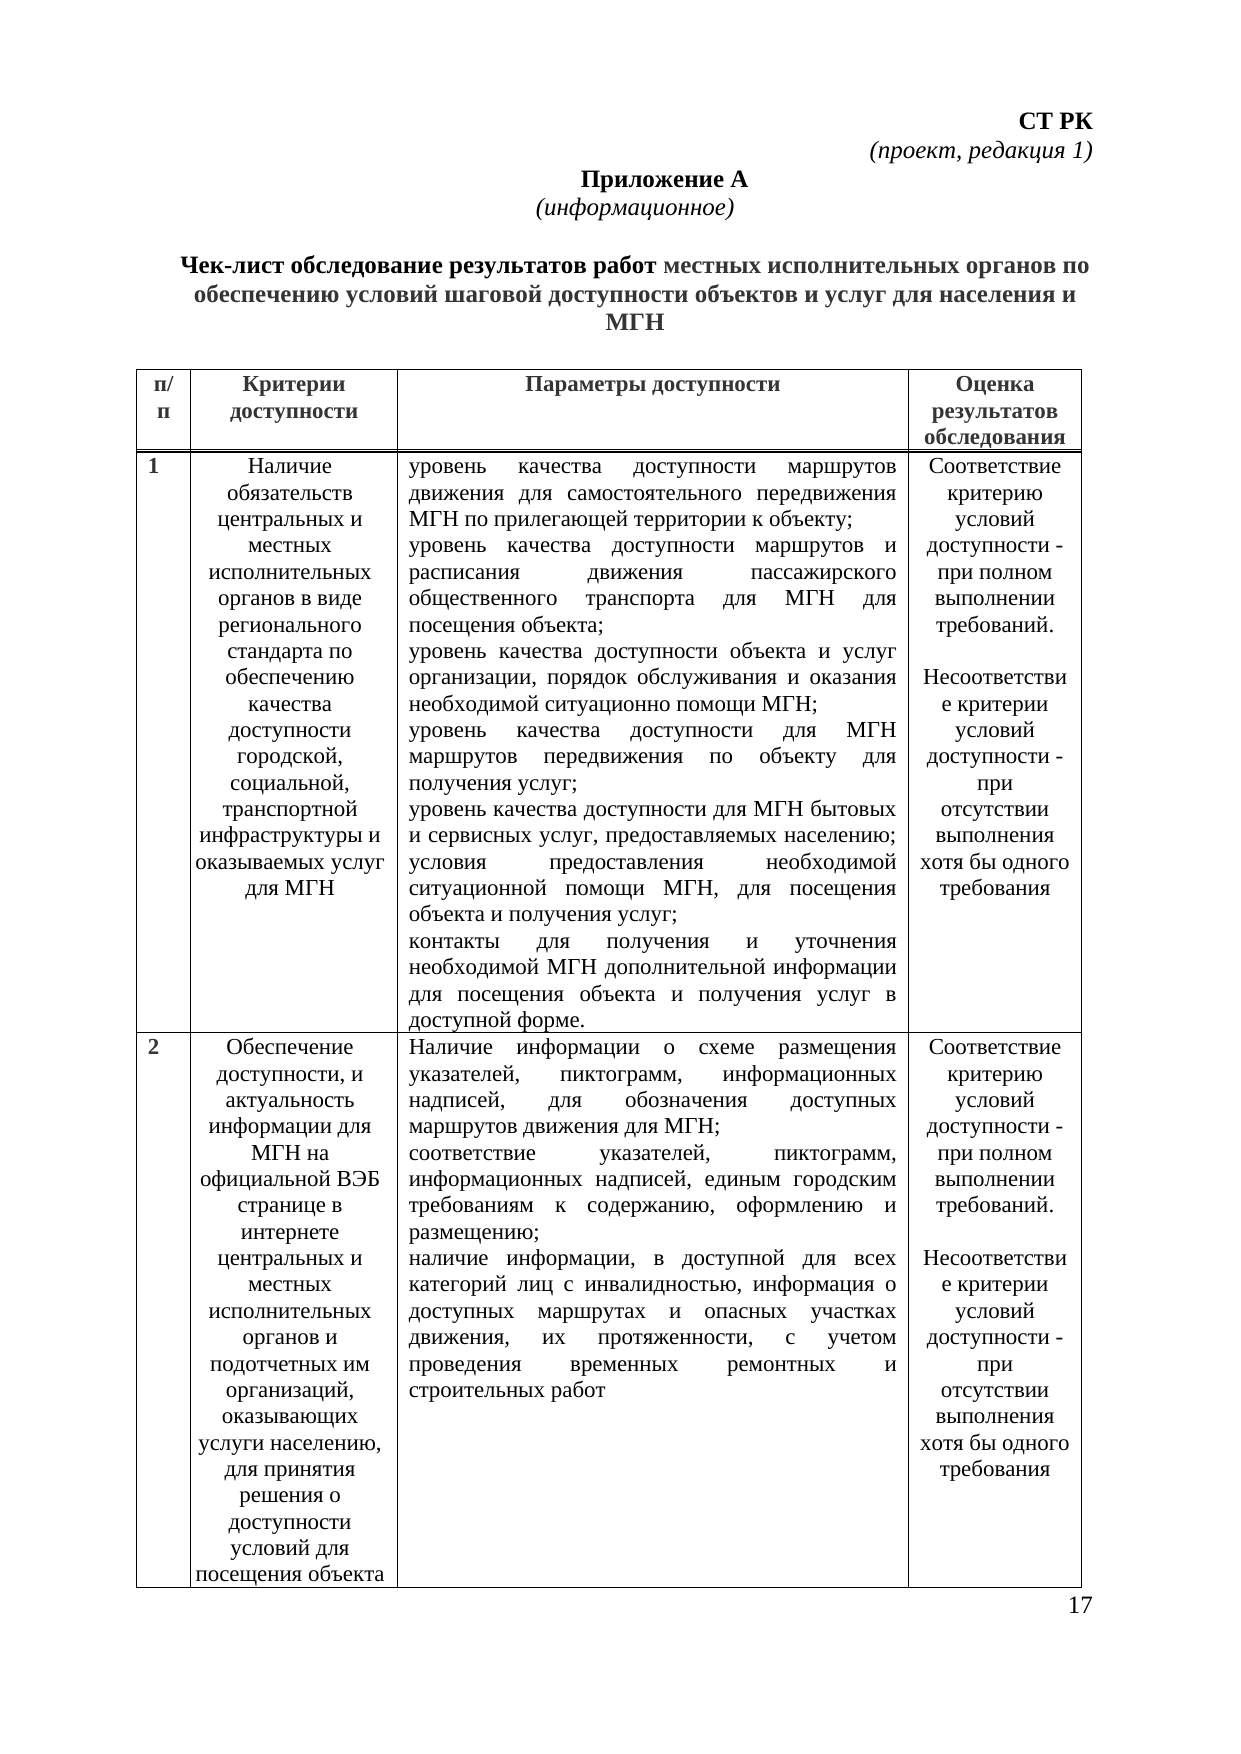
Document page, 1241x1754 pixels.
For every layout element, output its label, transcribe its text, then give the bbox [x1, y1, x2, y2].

table_cell 1 [137, 453, 190, 1032]
table_header Критерии доступности [191, 370, 397, 449]
table_header Оценка результатов обследования [909, 370, 1081, 449]
table_header Параметры доступности [398, 370, 908, 449]
table_cell Наличие обязательств центральных и местных исполнительных органов в виде регионального стандарта по обеспечению качества доступности городской, социальной, транспортной инфраструктуры и оказываемых услуг для МГН [191, 453, 397, 1032]
text (информационное) [177, 192, 1092, 221]
text Чек-лист обследование результатов работ местных исполнительных органов по обеспечению условий шаговой доступности объектов и услуг для населения и МГН [177, 250, 1092, 336]
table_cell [909, 1033, 1081, 1587]
table_cell уровень качества доступности маршрутов движения для самостоятельного передвижения МГН по прилегающей территории к объекту; уровень качества доступности маршрутов и расписания движения пассажирского общественного транспорта для МГН для посещения объекта; уровень качества доступности объекта и услуг организации, порядок обслуживания и оказания необходимой ситуационно помощи МГН; уровень качества доступности для МГН маршрутов передвижения по объекту для получения услуг; уровень качества доступности для МГН бытовых и сервисных услуг, предоставляемых населению; условия предоставления необходимой ситуационной помощи МГН, для посещения объекта и получения услуг; контакты для получения и уточнения необходимой МГН дополнительной информации для посещения объекта и получения услуг в доступной форме. [398, 453, 908, 1032]
text Приложение А [177, 164, 1092, 192]
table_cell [398, 1033, 908, 1587]
table_header п/п [137, 370, 190, 449]
table_cell 2 [137, 1033, 190, 1587]
